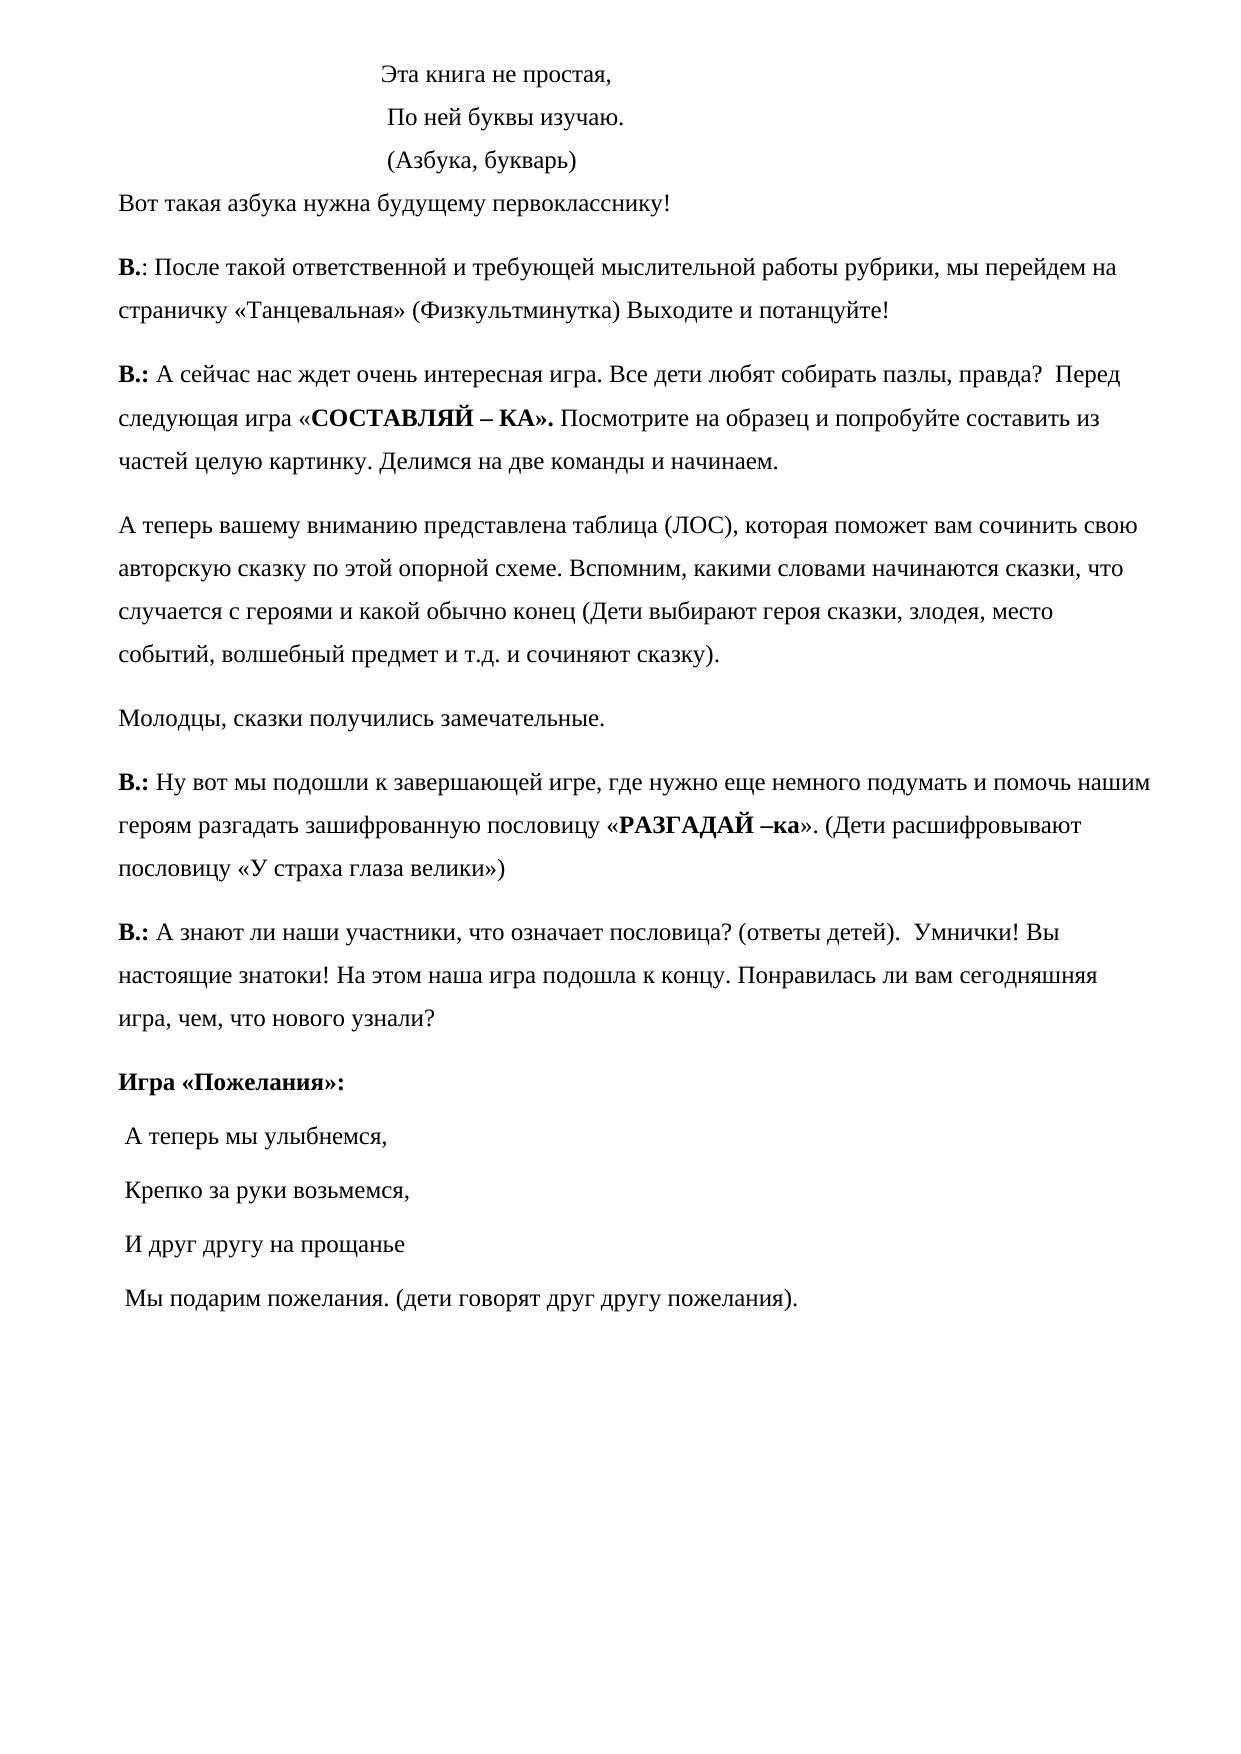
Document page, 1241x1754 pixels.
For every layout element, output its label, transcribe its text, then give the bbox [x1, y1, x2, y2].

text В.: После такой ответственной и требующей мыслительной работы рубрики, мы перейдем на страничку «Танцевальная» (Физкультминутка) Выходите и потанцуйте! [118, 252, 1152, 324]
text В.: А знают ли наши участники, что означает пословица? (ответы детей). Умнички! Вы настоящие знатоки! На этом наша игра подошла к концу. Понравилась ли вам сегодняшняя игра, чем, что нового узнали? [118, 917, 1152, 1032]
text Эта книга не простая, [118, 59, 1152, 88]
text Мы подарим пожелания. (дети говорят друг другу пожелания). [118, 1283, 1152, 1312]
text В.: А сейчас нас ждет очень интересная игра. Все дети любят собирать пазлы, правда? Перед следующая игра «СОСТАВЛЯЙ – КА». Посмотрите на образец и попробуйте составить из частей целую картинку. Делимся на две команды и начинаем. [118, 359, 1152, 474]
text Крепко за руки возьмемся, [118, 1175, 1152, 1204]
text По ней буквы изучаю. [118, 102, 1152, 131]
text Вот такая азбука нужна будущему первокласснику! [118, 188, 1152, 217]
text А теперь мы улыбнемся, [118, 1121, 1152, 1150]
text А теперь вашему вниманию представлена таблица (ЛОС), которая поможет вам сочинить свою авторскую сказку по этой опорной схеме. Вспомним, какими словами начинаются сказки, что случается с героями и какой обычно конец (Дети выбирают героя сказки, злодея, место событий, волшебный предмет и т.д. и сочиняют сказку). [118, 510, 1152, 668]
text Молодцы, сказки получились замечательные. [118, 703, 1152, 732]
text И друг другу на прощанье [118, 1229, 1152, 1258]
text (Азбука, букварь) [118, 145, 1152, 174]
text Игра «Пожелания»: [118, 1067, 1152, 1096]
text В.: Ну вот мы подошли к завершающей игре, где нужно еще немного подумать и помочь нашим героям разгадать зашифрованную пословицу «РАЗГАДАЙ –ка». (Дети расшифровывают пословицу «У страха глаза велики») [118, 767, 1152, 882]
